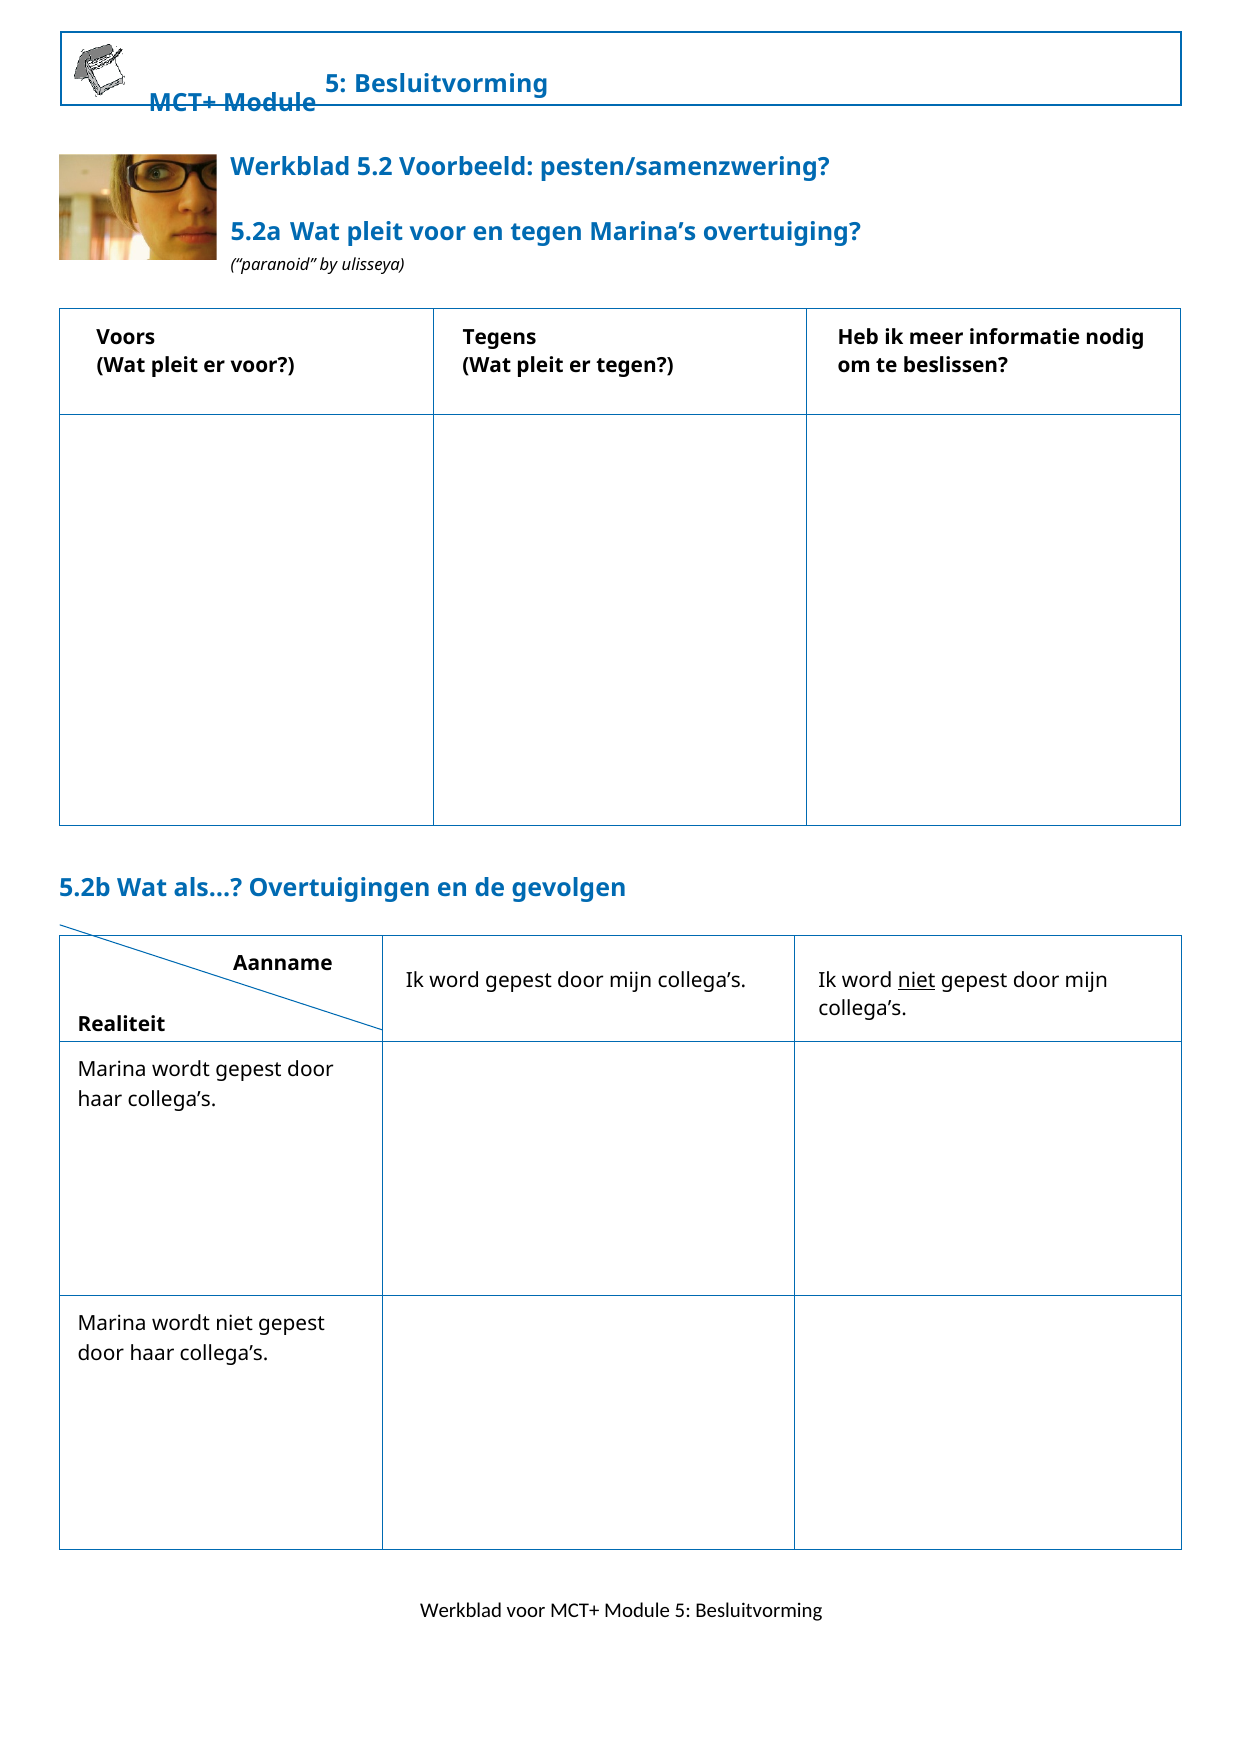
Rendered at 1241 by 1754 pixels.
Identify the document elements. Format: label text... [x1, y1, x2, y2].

table_cell [807, 415, 1180, 825]
table_header Aanname Realiteit [60, 936, 382, 1041]
picture [73, 43, 125, 97]
table_cell Marina wordt niet gepest door haar collega’s. [60, 1296, 382, 1549]
table_header Voors (Wat pleit er voor?) [60, 309, 433, 414]
picture [59, 154, 217, 260]
table_header Ik word niet gepest door mijn collega’s. [795, 936, 1181, 1041]
table_cell [795, 1296, 1181, 1549]
table_header Ik word gepest door mijn collega’s. [383, 936, 794, 1041]
text (“paranoid” by ulisseya) [230, 253, 1194, 275]
table_cell [795, 1042, 1181, 1295]
table_cell [383, 1042, 794, 1295]
text 5.2b Wat als…? Overtuigingen en de gevolgen [59, 870, 801, 904]
text 5.2a Wat pleit voor en tegen Marina’s overtuiging? [230, 213, 1194, 248]
table_header Heb ik meer informatie nodig om te beslissen? [807, 309, 1180, 414]
table_cell Marina wordt gepest door haar collega’s. [60, 1042, 382, 1295]
table_cell [60, 415, 433, 825]
table_cell [434, 415, 806, 825]
table_cell [383, 1296, 794, 1549]
table_header Tegens (Wat pleit er tegen?) [434, 309, 806, 414]
text Werkblad 5.2 Voorbeeld: pesten/samenzwering? [230, 148, 1194, 182]
